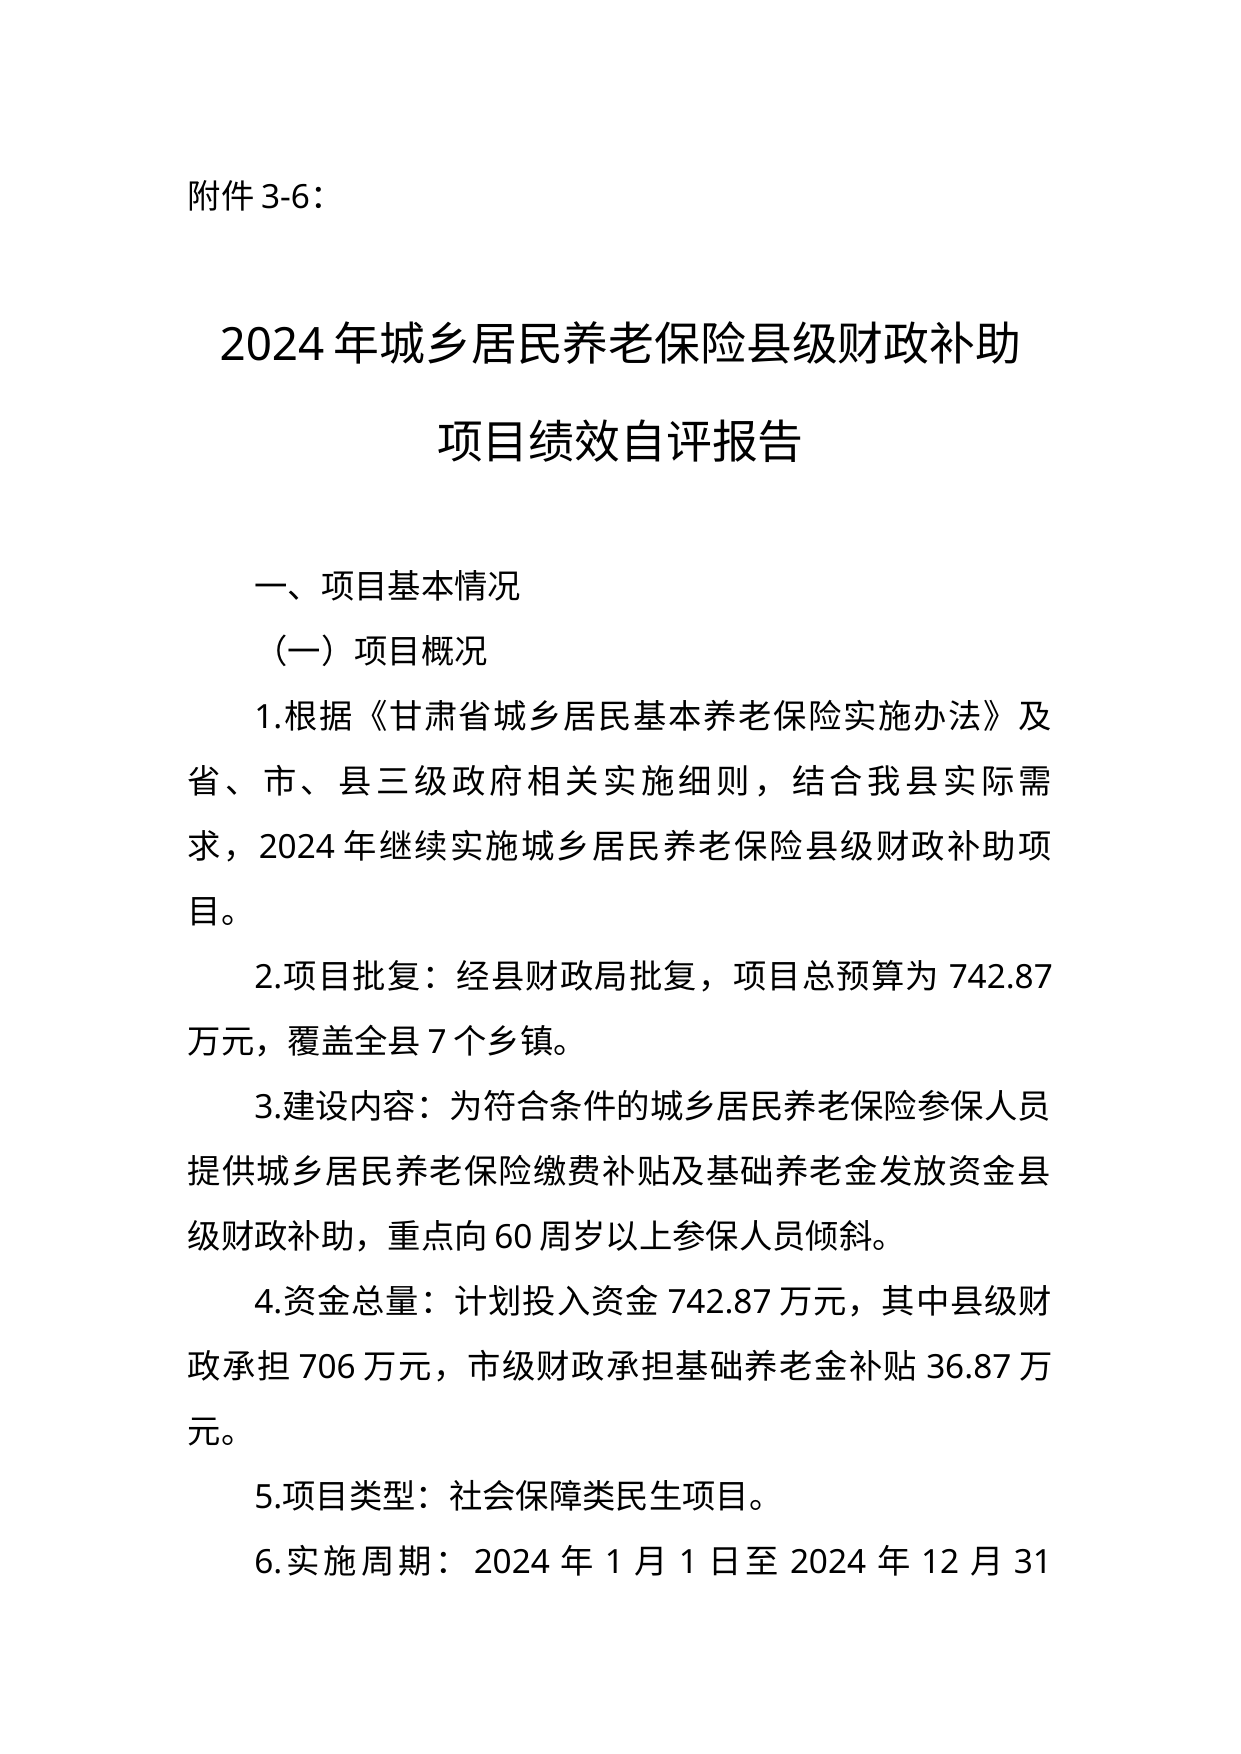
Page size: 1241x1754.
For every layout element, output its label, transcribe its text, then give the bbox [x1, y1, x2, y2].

text 1.根据《甘肃省城乡居民基本养老保险实施办法》及省、市、县三级政府相关实施细则，结合我县实际需求，2024年继续实施城乡居民养老保险县级财政补助项目。 [187, 682, 1053, 942]
text 2024年城乡居民养老保险县级财政补助 [187, 292, 1053, 389]
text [187, 1527, 1053, 1592]
text 附件3-6： [187, 162, 1053, 227]
text 3.建设内容：为符合条件的城乡居民养老保险参保人员提供城乡居民养老保险缴费补贴及基础养老金发放资金县级财政补助，重点向60周岁以上参保人员倾斜。 [187, 1072, 1053, 1267]
text 项目绩效自评报告 [187, 389, 1053, 487]
text 2.项目批复：经县财政局批复，项目总预算为742.87万元，覆盖全县7个乡镇。 [187, 942, 1053, 1072]
text （一）项目概况 [187, 617, 1053, 682]
text 4.资金总量：计划投入资金742.87万元，其中县级财政承担706万元，市级财政承担基础养老金补贴36.87万元。 [187, 1267, 1053, 1462]
text 5.项目类型：社会保障类民生项目。 [187, 1462, 1053, 1527]
text 一、项目基本情况 [187, 552, 1053, 617]
